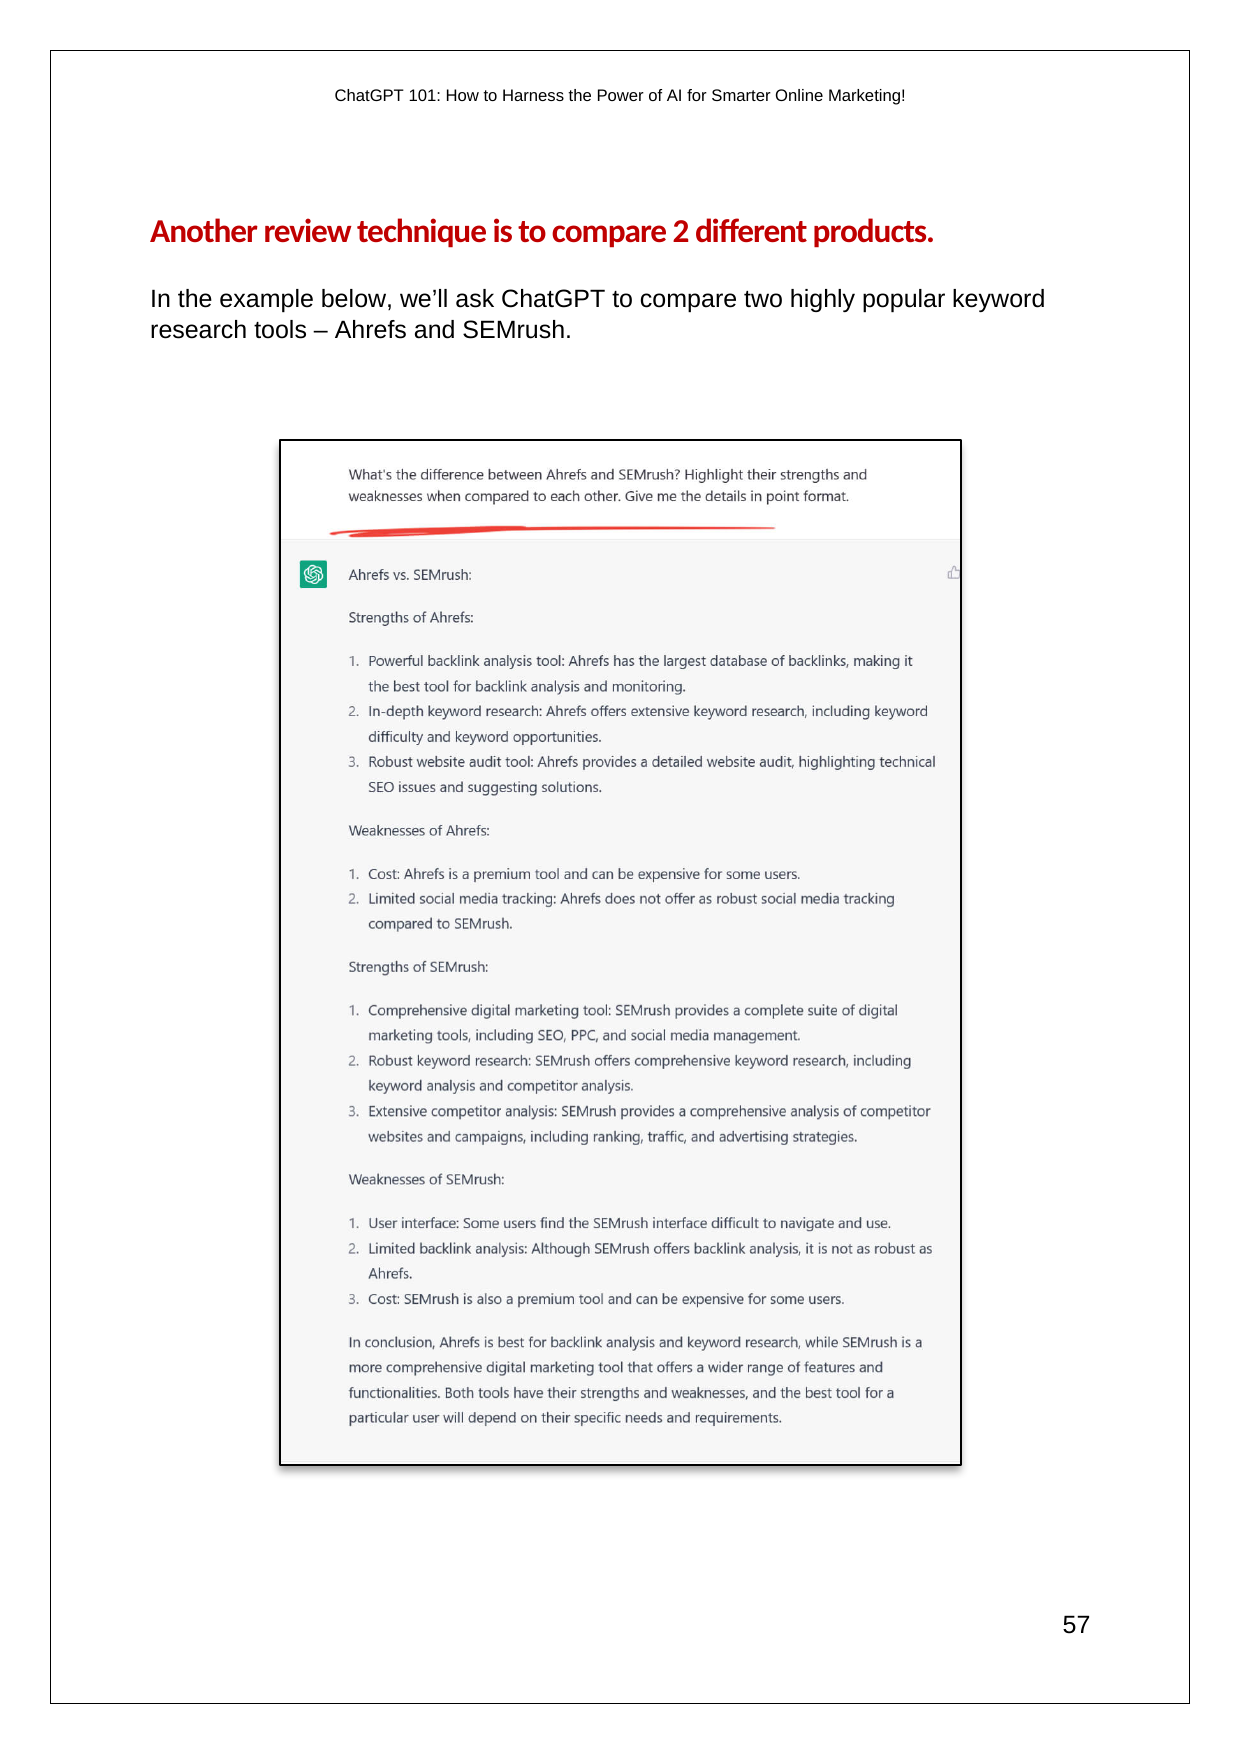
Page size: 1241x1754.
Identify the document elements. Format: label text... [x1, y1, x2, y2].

picture [281, 441, 960, 1464]
text In the example below, we’ll ask ChatGPT to compare two highly popular keyword research tools – Ahrefs and SEMrush. [150, 284, 1090, 343]
title Another review technique is to compare 2 different products. [150, 210, 1090, 251]
